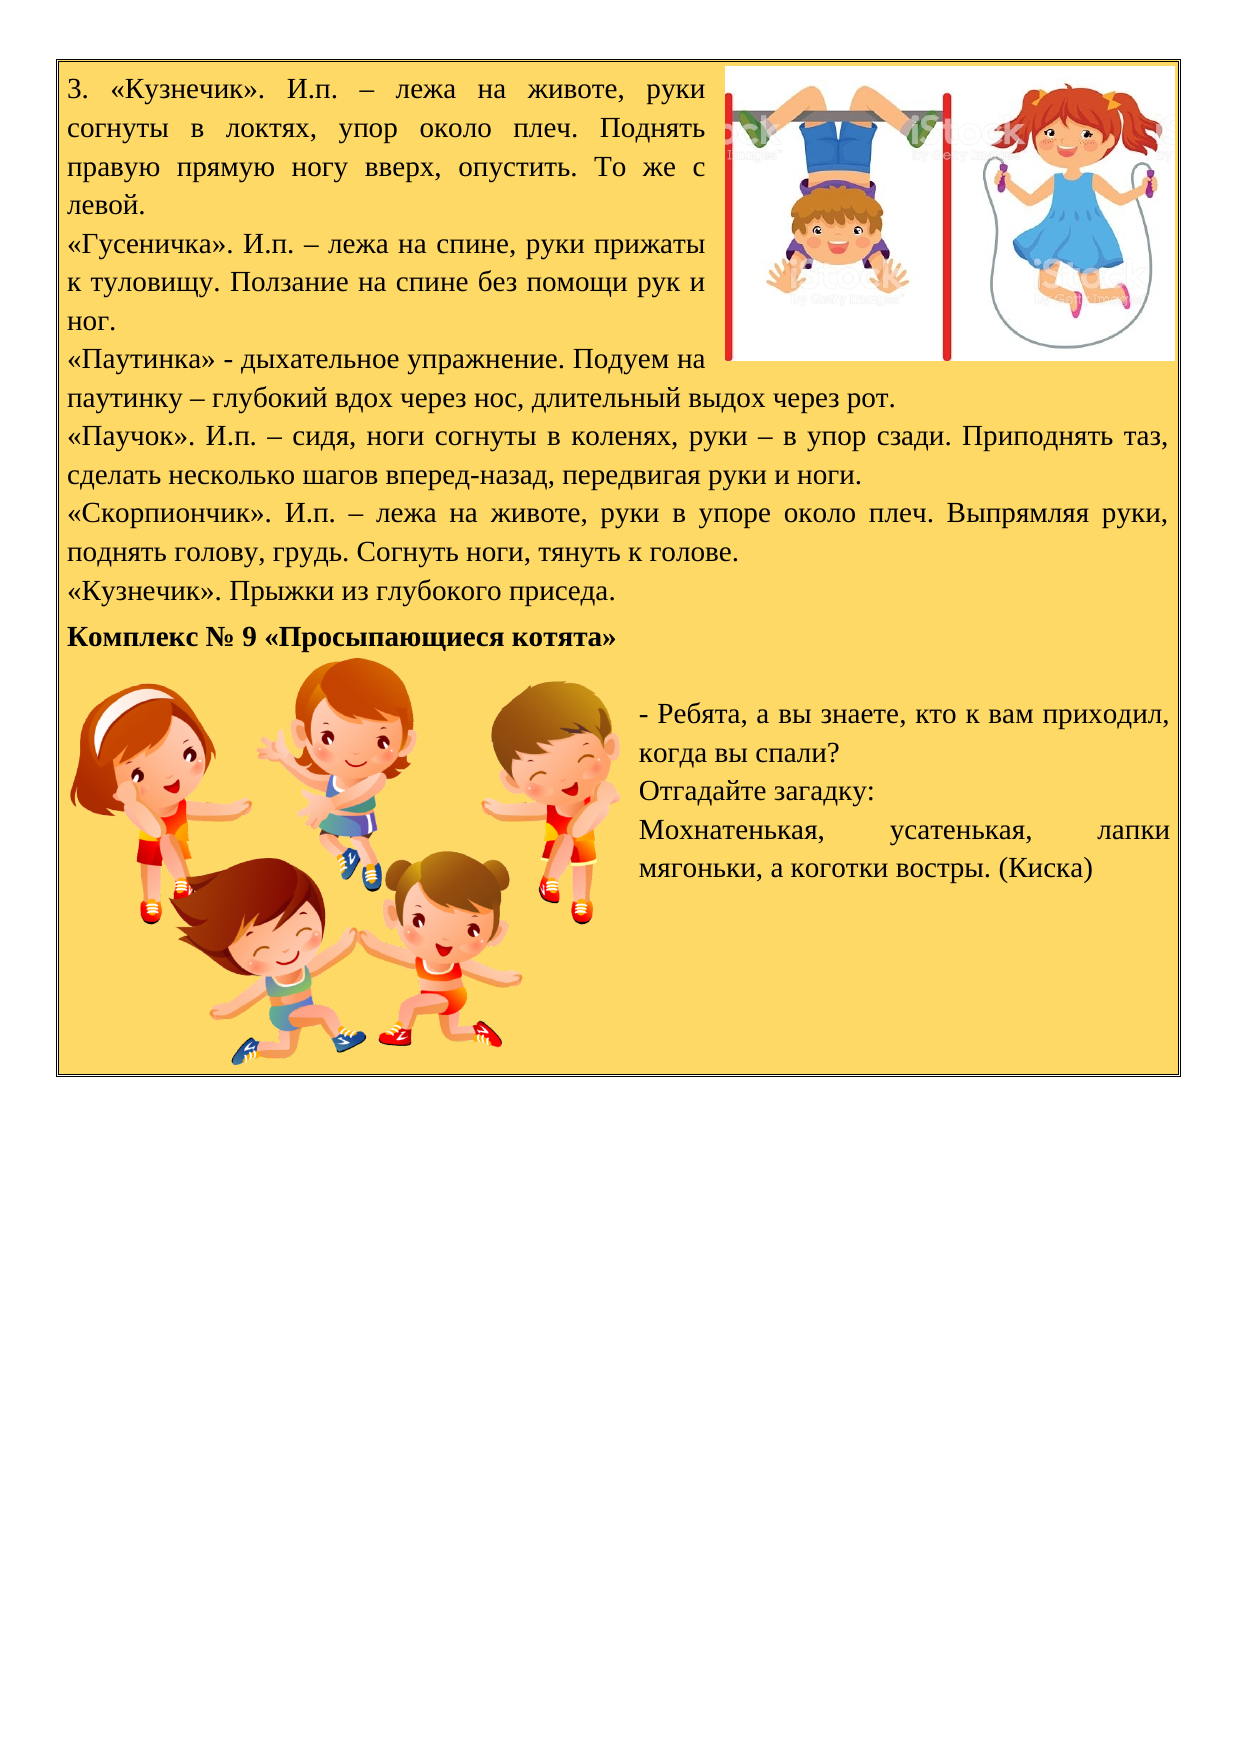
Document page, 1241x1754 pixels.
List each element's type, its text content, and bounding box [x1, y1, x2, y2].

picture [725, 66, 1175, 361]
table_header Комплекс № 1 «Осень» Потягивание. Упражнение для укрепления мышц шеи: лепим нос для Буратино. Буратино рисует носом большую тучу, дождь. И.п. – сидя на коленях. «Сильный дождь». И.п. – то же, руки за спиной. Вытянуть правую руку вперед, ладонью вверх, и.п. То же левой рукой. «Дует ветер». Дыхательное упражнение.Вдох носом, задержать дыхание на 1-2 сек., выдохнуть через рот со звуком «у-у-у». «Деревья качаются от ветра».И.п. – то же. Поднять руки вверх, наклоны вправо-влево. «Наденем резиновые сапожки». И.п. – лежа на спине, руки вверх. Поднять прямую ногу вверх, дотянуться до ступни. «Прыгаем через лужи». И.п. – стоя. Прыжки с ноги на ногу. Комплекс № 2 «Спортсмены» Потягивание. «Штангисты».И.п. – лежа на спине, руки к плечам. Вытянуть руки вперед, пальцы сжаты в кулаки. Вернуться в и.п. «Футболисты». И.п. – лежа на спине, колени подтянуты к животу. Бить то правой, то левой ногой по воображаемому мячу, потом двумя ногами сразу. «Гребцы». И.п. – сидя, ноги врозь, руки к плечам. Наклониться, дотянуться руками до носков ног, вернуться ви.п. «Велосипедисты». И.п. – лежа на спине. Поднятые ноги вверх поочередно сгибать и разгибать, стараясь делать круговые движения. «Яхтсмены». И.п. – лежа на животе, руки за спиной сцеплены в замок. Поднять голову, грудь. Прогнуться. Сцепленные руки поднять как можно выше – парус. «Борцы» - дыхательное упражнение. И.п. – сидя по-турецки. Глубокий вдох носом, задержка дыхания, выдох через рот. «Прыгуны». 5 подпрыгиваний, 5 высоких прыжков. Комплекс № 3 «Моряки» Потягивание. «Взбираемся по канату». И.п. – лежа на спине, правая рука вверху, пальцы сжаты в кулак, левая - вдоль туловища. Меняем положение рук, сжимая и разжимая пальцы, имитируя движение лазания по канату. «По веревочной лестнице». И.п. – лежа на спине, руки вдоль туловища. Поднять согнутую в колене ногу, опустить. «Все на весла». И.п. – то же. Сесть из положения лежа на спине, руки вперед, наклон к ногам. Вернуться в и.п. «Поднять паруса». И.п. – лежа на животе, руки в замке сзади. Поднять голову, грудь, прогнуться. Руки поднять как можно выше. «Попутный ветер» - дыхательное упражнение. Глубокий вдох носом, долгий выдох ртом. «Эх, яблочко…» Прыжки из приседа. Комплекс № 4 «Буратино» Потягивание. Поворот головы вправо, прямо. Поворот головы влево, прямо. Поочередное поднимание прямых рук. Поочередное поднимание прямых ног. Сесть из положения лежа на спине, руки вперед. «Буратино» - самомассаж шейного отдела. И.п. – сидя на коленях. Лепим нос для Буратино. Буратино рисует носом, солнышко, морковку, домик….. 7. Прыжки ноги врозь-вместе. Комплекс № 24 Потягивание. «Змея». И.п. – лежа на животе. Поднять на вытянутых руках голову, плечи. Поворачивать голову вправо-влево, произнося звук «ш-ш-ш». «Крокодил». И.п. – то же, руки согнуты в локтях, ладони под подбородком. Поочередное поднимание правой и левой ноги – огромная пасть. «Панда». И.п. – лежа на спине. Подтянуть коленки к животу, обхватить руками, нагнуть голову. Перекаты вперед-назад, вправо-влево – кувыркается в траве. «Обезьянка». И.п. – лежа на спине. Поднять прямую ногу, обхватить ее руками ниже колена и, перебирая руками по направлению к щиколотке, попытаться сесть – обезьянки карабкаются на дерево. «Жираф». И.п. – стоя на четвереньках. Поднять вверх правую руку, пальцы сомкнуты, большой палец вверх, ладонь поворачивается вправо-влево. То же левой рукой. «Кенгуру».И.п. – о.с. Прыжки на двух ногах, подтягивая колени к животу. [59, 62, 1178, 1074]
picture [70, 658, 620, 1065]
